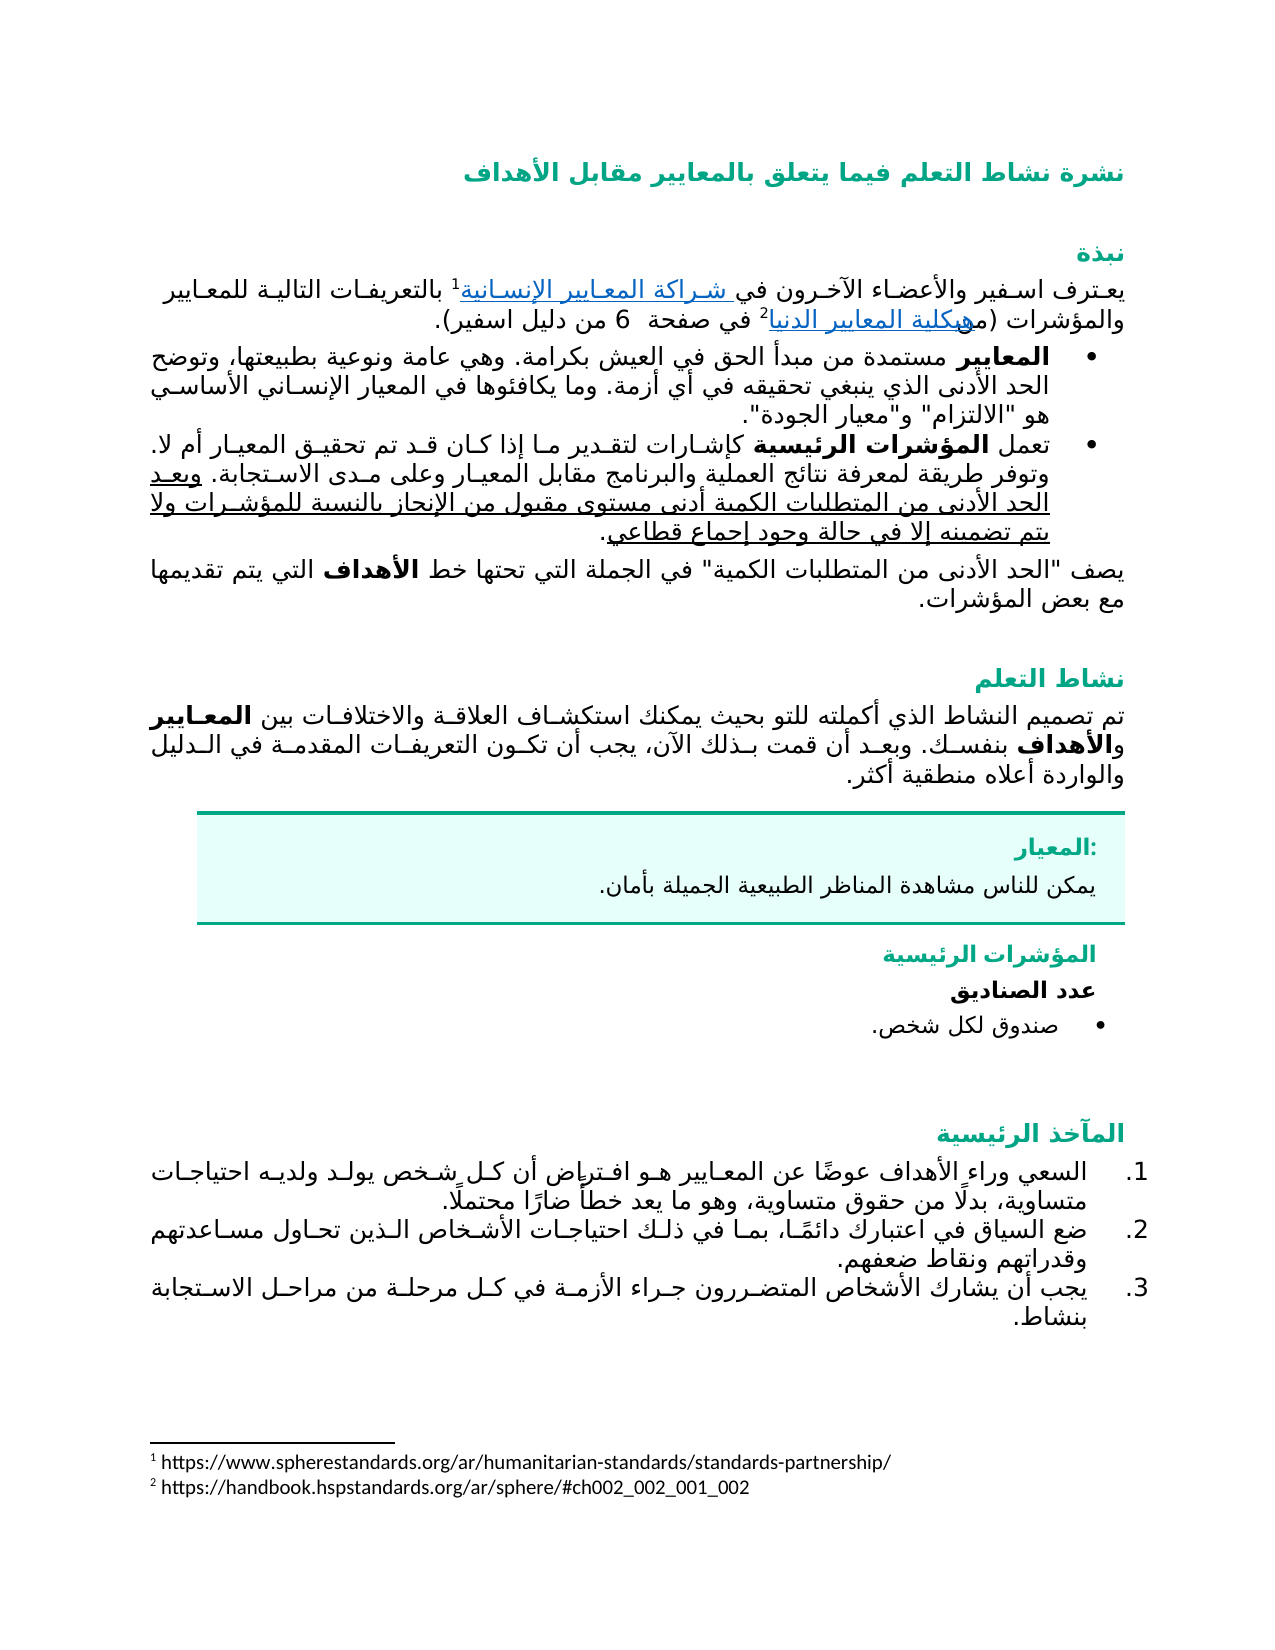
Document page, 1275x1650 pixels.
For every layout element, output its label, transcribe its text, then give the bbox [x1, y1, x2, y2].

table_header المعيار: يمكن للناس مشاهدة المناظر الطبيعية الجميلة بأمان. [197, 815, 1125, 922]
text نبذة [150, 238, 1125, 267]
text المآخذ الرئيسية [150, 1119, 1125, 1148]
table_cell المؤشرات الرئيسية عدد الصناديق صندوق لكل شخص. [197, 925, 1125, 1068]
text يعترف اسفير والأعضاء الآخرون في شراكة المعايير الإنسانية بالتعريفات التالية للمعايير والمؤشرات (من هيكلية المعايير الدنيا في صفحة 6 من دليل اسفير). [150, 276, 1125, 334]
list تعمل المؤشرات الرئيسية كإشارات لتقدير ما إذا كان قد تم تحقيق المعيار أم لا. وتوفر طريقة لمعرفة نتائج العملية والبرنامج مقابل المعيار وعلى مدى الاستجابة. ويعد الحد الأدنى من المتطلبات الكمية أدنى مستوى مقبول من الإنجاز بالنسبة للمؤشرات ولا يتم تضمينه إلا في حالة وجود إجماع قطاعي. [150, 430, 1087, 547]
text يصف "الحد الأدنى من المتطلبات الكمية" في الجملة التي تحتها خط الأهداف التي يتم تقديمها مع بعض المؤشرات. [150, 555, 1125, 613]
list يجب أن يشارك الأشخاص المتضررون جراء الأزمة في كل مرحلة من مراحل الاستجابة بنشاط. [150, 1273, 1125, 1332]
text نشرة نشاط التعلم فيما يتعلق بالمعايير مقابل الأهداف [150, 158, 1125, 187]
text تم تصميم النشاط الذي أكملته للتو بحيث يمكنك استكشاف العلاقة والاختلافات بين المعايير والأهداف بنفسك. وبعد أن قمت بذلك الآن، يجب أن تكون التعريفات المقدمة في الدليل والواردة أعلاه منطقية أكثر. [150, 701, 1125, 789]
list ضع السياق في اعتبارك دائمًا، بما في ذلك احتياجات الأشخاص الذين تحاول مساعدتهم وقدراتهم ونقاط ضعفهم. [150, 1215, 1125, 1273]
list المعايير مستمدة من مبدأ الحق في العيش بكرامة. وهي عامة ونوعية بطبيعتها، وتوضح الحد الأدنى الذي ينبغي تحقيقه في أي أزمة. وما يكافئوها في المعيار الإنساني الأساسي هو "الالتزام" و"معيار الجودة". [150, 342, 1087, 430]
text نشاط التعلم [150, 664, 1125, 693]
list السعي وراء الأهداف عوضًا عن المعايير هو افتراض أن كل شخص يولد ولديه احتياجات متساوية، بدلًا من حقوق متساوية، وهو ما يعد خطأً ضارًا محتملًا. [150, 1157, 1125, 1215]
